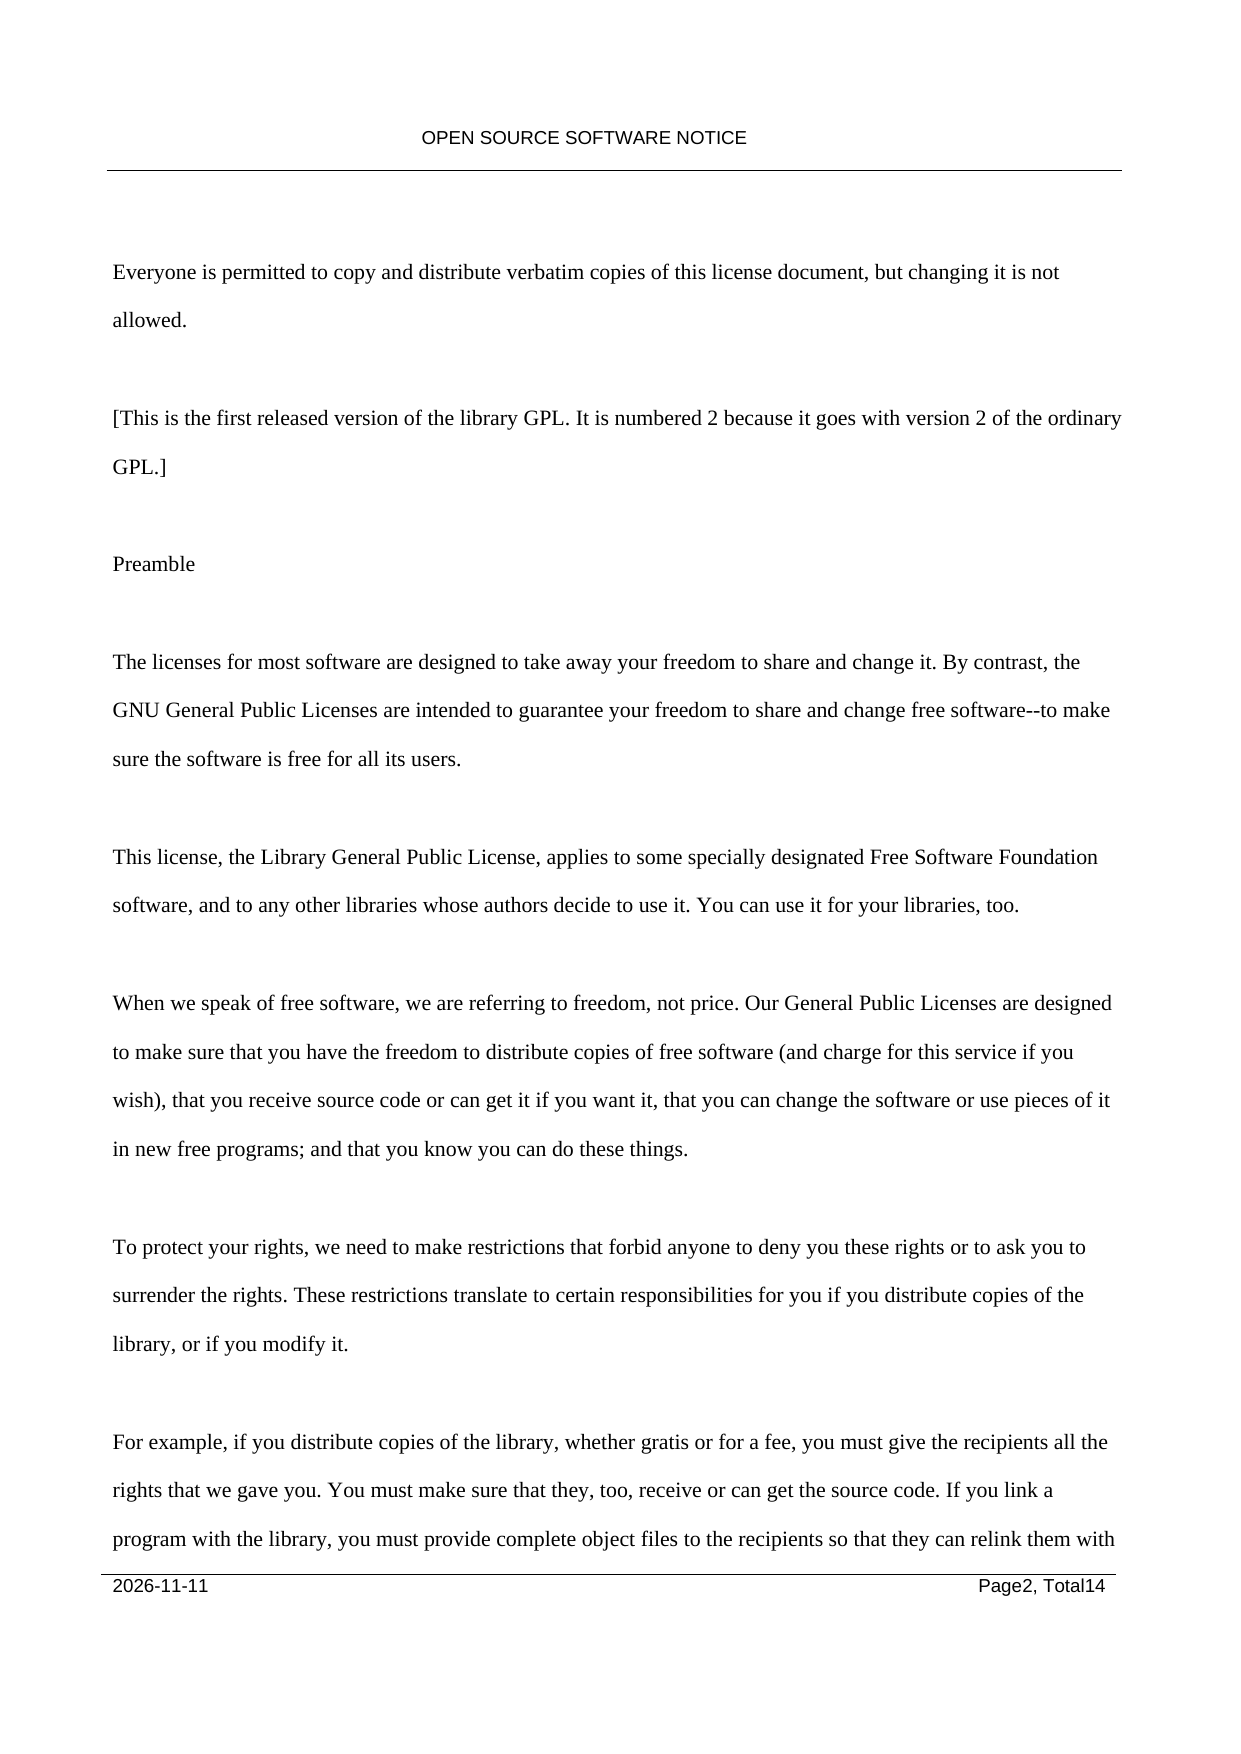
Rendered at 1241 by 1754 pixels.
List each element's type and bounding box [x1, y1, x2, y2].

text [112, 206, 1128, 1555]
